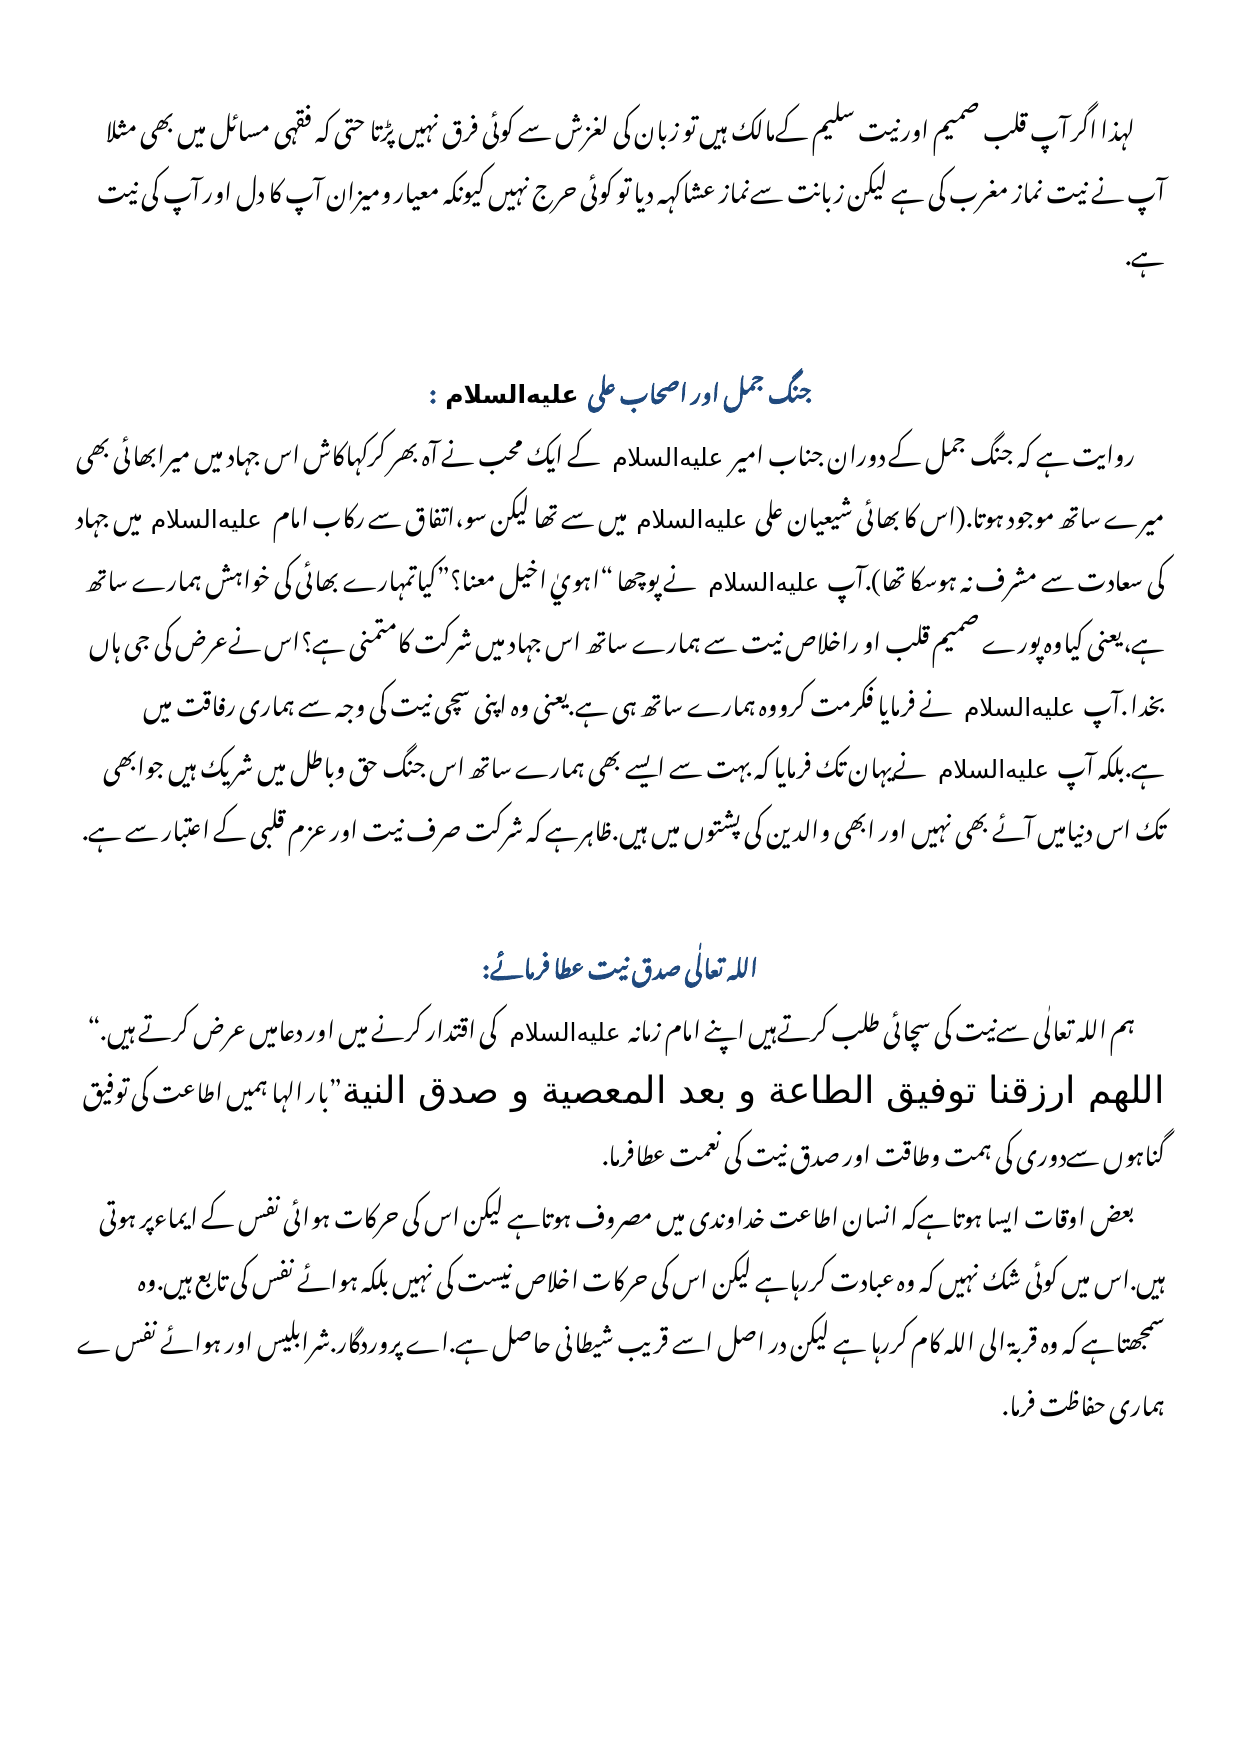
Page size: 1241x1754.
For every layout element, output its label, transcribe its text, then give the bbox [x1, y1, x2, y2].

text روایت ہے کہ جنگ جمل کے دوران جناب امیر عليه‌السلام کے ایک محب نے آہ بھر کرکہاکاش اس جہاد میں میرابھائی بھی میرے ساتھ موجود ہوتا.(اس کا بھائی شیعیان علی عليه‌السلام میں سے تھا لیکن سو،اتفاق سے رکاب امام عليه‌السلام میں جہاد کی سعادت سے مشرف نہ ہوسکا تھا).آپ عليه‌السلام نے پوچھا “اہويٰ اخیل معنا؟”کیاتمہارے بھائی کی خواہش ہمارے ساتھ ہے،یعنی کیاوہ پورے صمیم قلب او راخلاص نیت سے ہمارے ساتھ اس جہاد میں شرکت کامتمنی ہے؟اس نے‌عرض کی جی ہاں بخدا .آپ عليه‌السلام نے فرمایا فکرمت کرووہ ہمارے ساتھ ہی ہے.یعنی وہ اپنی سچی نیت کی وجہ سے ہماری رفاقت میں ہے.بلکہ آپ عليه‌السلام نےیہان تک فرمایا کہ بہت سے ایسے بھی ہمارے ساتھ اس جنگ حق وباطل میں شریک ہیں جوابھی تک اس دنیامیں آئے بھی نہیں اور ابھی والدین کی پشتوں میں ہیں.ظاہرہے کہ شرکت صرف نیت اور عزم قلبی کے اعتبار سے ہے. [75, 419, 1165, 856]
text ہم اللہ تعالٰی سےنیت کی سچائی طلب کرتےہیں اپنے امام زمانہ عليه‌السلام کی اقتدار کرنے میں اور دعامیں عرض کرتے ہیں.“ اللهم ارزقنا توفیق الطاعة و بعد المعصیة و صدق النیة”بار الہا ہمیں اطاعت کی توفیق گناہوں سے‌دوری کی ہمت وطاقت اور صدق نیت کی نعمت عطافرما. [75, 994, 1165, 1181]
text بعض اوقات ایسا ہوتاہےکہ انسان اطاعت خداوندی میں مصروف ہوتاہے لیکن اس کی حرکات ہوائی نفس کے ایماءپر ہوتی ہیں.اس میں کوئی شک نہیں کہ وہ عبادت کررہاہے لیکن اس کی حرکات اخلاص نیست کی نہیں بلکہ ہوائے نفس کی تابع ہیں.وہ سمجھتاہے کہ وہ قربة الی اللہ کام کررہا ہے لیکن در اصل اسے قریب شیطانی حاصل ہے.اے پروردگار.شرابلیس اور ہوائے نفس ے ہماری حفاظت فرما. [75, 1181, 1165, 1431]
subtitle اللہ تعالٰی صدق نیت عطا فرمائے: [75, 931, 1165, 994]
subtitle جنگ جمل اور اصحاب علی عليه‌السلام : [75, 356, 1165, 419]
text لہذا اگر آپ قلب صمیم اورنیت سلیم کےمالک ہیں تو زبان کی لغزش سے کوئی فرق نہیں پڑتا حتی کہ فقہی مسائل میں بھی مثلا آپ نے نیت نماز مغرب کی ہے لیکن زبانت سے‌نماز عشاکہہ دیا تو کوئی حرج نہیں کیونکہ معیار ومیزان آپ کا دل اور آپ کی نیت ہے. [75, 94, 1165, 281]
